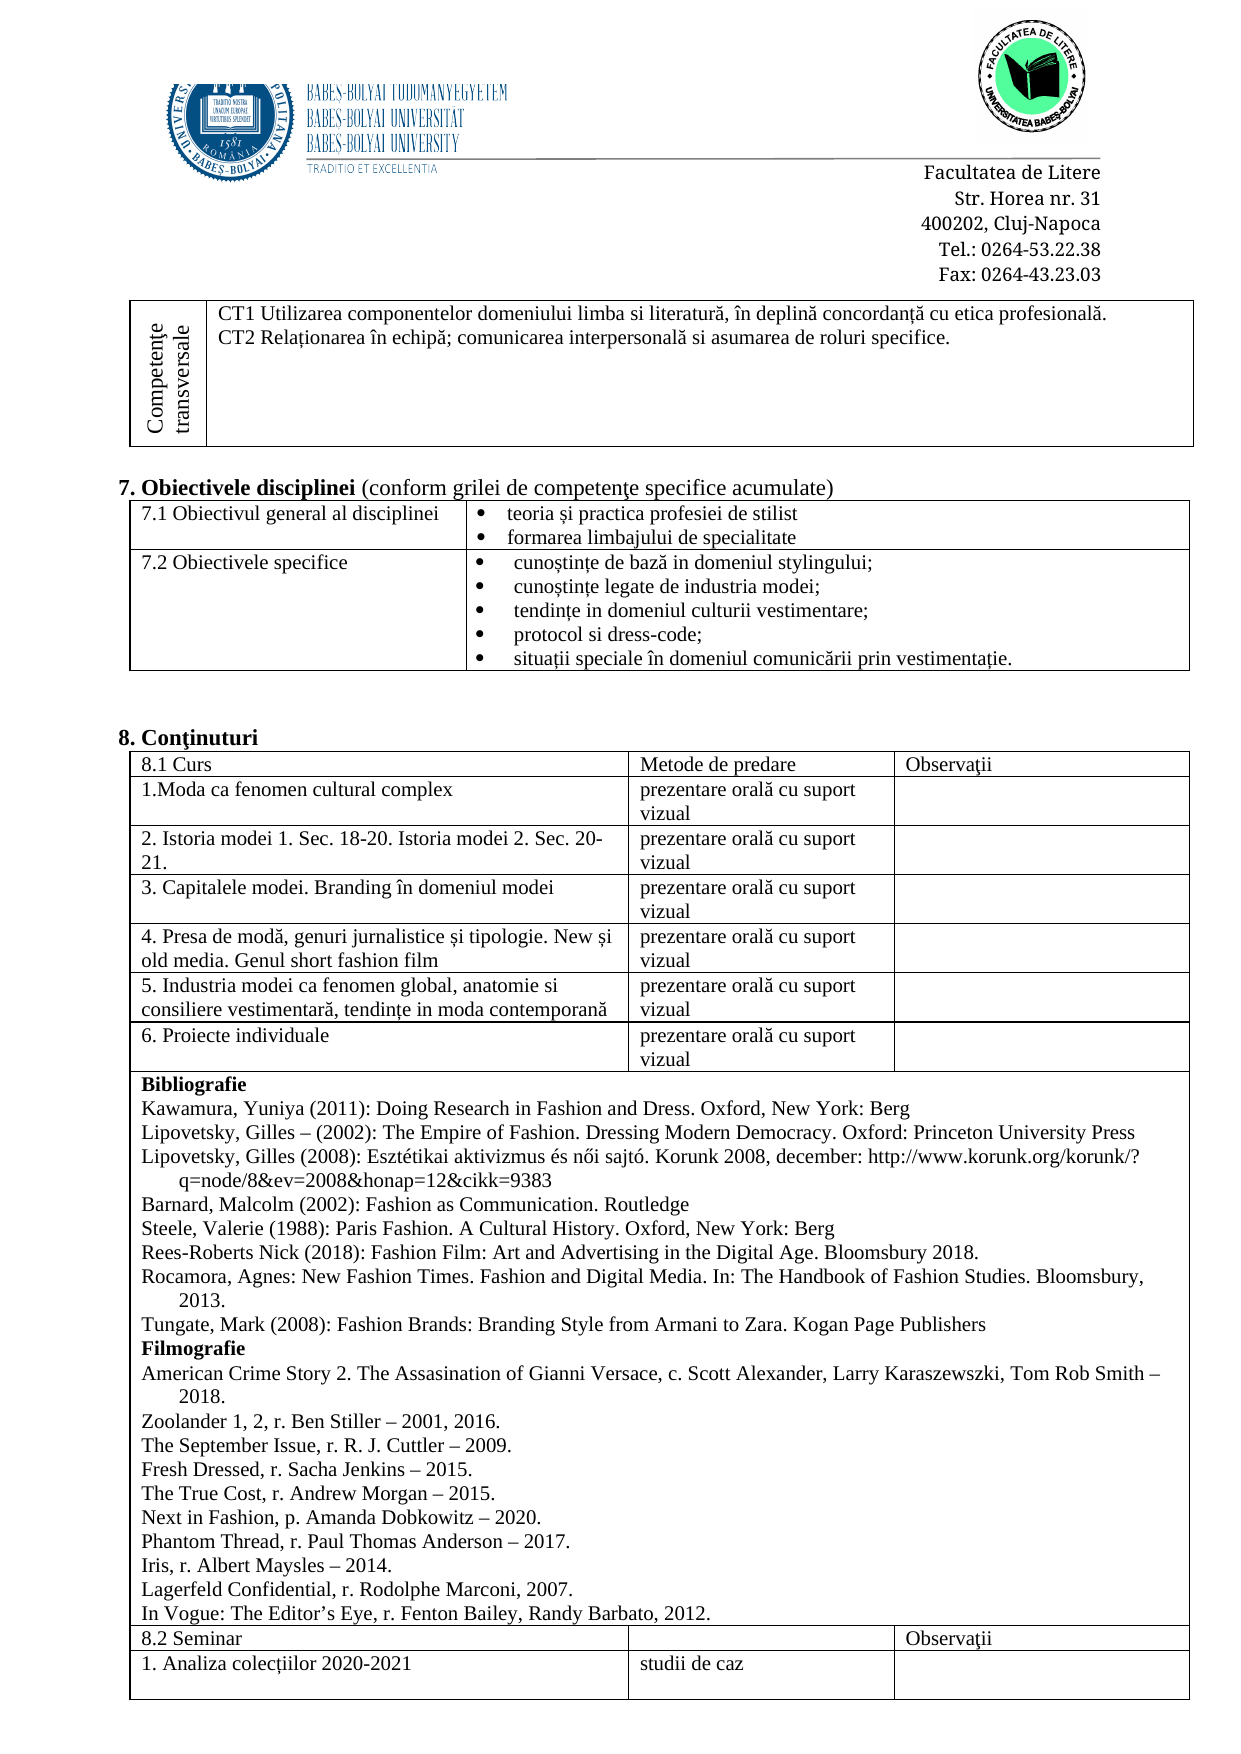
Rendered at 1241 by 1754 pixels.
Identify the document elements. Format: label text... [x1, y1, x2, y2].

table_cell [895, 826, 1189, 874]
table_cell 7.2 Obiectivele specifice [131, 550, 466, 670]
table_cell 1. Analiza colecțiilor 2020-2021 [131, 1651, 628, 1699]
table_cell 4. Presa de modă, genuri jurnalistice și tipologie. New și old media. Genul short fashion film [131, 924, 628, 972]
table_cell prezentare orală cu suport vizual [629, 777, 894, 825]
table_header Metode de predare [629, 752, 894, 776]
table_cell 6. Proiecte individuale [131, 1023, 628, 1071]
table_cell Observaţii [895, 1626, 1189, 1650]
table_cell cunoștințe de bază in domeniul stylingului; cunoștințe legate de industria modei; tendințe in domeniul culturii vestimentare; protocol si dress-code; situații speciale în domeniul comunicării prin vestimentație. [467, 550, 1189, 670]
table_cell prezentare orală cu suport vizual [629, 875, 894, 923]
picture [148, 84, 528, 215]
table_cell [629, 1626, 894, 1650]
table_cell [895, 1023, 1189, 1071]
table_header 7.1 Obiectivul general al disciplinei [131, 501, 466, 549]
table_cell prezentare orală cu suport vizual [629, 826, 894, 874]
picture [974, 8, 1087, 143]
table_cell 3. Capitalele modei. Branding în domeniul modei [131, 875, 628, 923]
table_cell 8.2 Seminar [131, 1626, 628, 1650]
table_cell prezentare orală cu suport vizual [629, 1023, 894, 1071]
table_cell [895, 973, 1189, 1021]
text 7. Obiectivele disciplinei (conform grilei de competenţe specifice acumulate) [118, 473, 1152, 500]
table_cell [895, 1651, 1189, 1699]
table_cell studii de caz [629, 1651, 894, 1699]
table_cell prezentare orală cu suport vizual [629, 924, 894, 972]
table_cell 5. Industria modei ca fenomen global, anatomie si consiliere vestimentară, tendințe in moda contemporană [131, 973, 628, 1021]
text 8. Conţinuturi [118, 724, 1152, 751]
table_cell Bibliografie Kawamura, Yuniya (2011): Doing Research in Fashion and Dress. Oxford, New York: Berg Lipovetsky, Gilles – (2002): The Empire of Fashion. Dressing Modern Democracy. Oxford: Princeton University Press Lipovetsky, Gilles (2008): Esztétikai aktivizmus és női sajtó. Korunk 2008, december: http://www.korunk.org/korunk/?q=node/8&ev=2008&honap=12&cikk=9383 Barnard, Malcolm (2002): Fashion as Communication. Routledge Steele, Valerie (1988): Paris Fashion. A Cultural History. Oxford, New York: Berg Rees-Roberts Nick (2018): Fashion Film: Art and Advertising in the Digital Age. Bloomsbury 2018. Rocamora, Agnes: New Fashion Times. Fashion and Digital Media. In: The Handbook of Fashion Studies. Bloomsbury, 2013. Tungate, Mark (2008): Fashion Brands: Branding Style from Armani to Zara. Kogan Page Publishers Filmografie American Crime Story 2. The Assasination of Gianni Versace, c. Scott Alexander, Larry Karaszewszki, Tom Rob Smith – 2018. Zoolander 1, 2, r. Ben Stiller – 2001, 2016. The September Issue, r. R. J. Cuttler – 2009. Fresh Dressed, r. Sacha Jenkins – 2015. The True Cost, r. Andrew Morgan – 2015. Next in Fashion, p. Amanda Dobkowitz – 2020. Phantom Thread, r. Paul Thomas Anderson – 2017. Iris, r. Albert Maysles – 2014. Lagerfeld Confidential, r. Rodolphe Marconi, 2007. In Vogue: The Editor’s Eye, r. Fenton Bailey, Randy Barbato, 2012. [131, 1072, 1189, 1625]
table_header Observaţii [895, 752, 1189, 776]
table_cell Competenţe transversale [131, 301, 206, 446]
table_header 8.1 Curs [131, 752, 628, 776]
table_cell [895, 875, 1189, 923]
table_cell prezentare orală cu suport vizual [629, 973, 894, 1021]
table_cell [895, 777, 1189, 825]
table_header teoria și practica profesiei de stilist formarea limbajului de specialitate [467, 501, 1189, 549]
table_cell CT1 Utilizarea componentelor domeniului limba si literatură, în deplină concordanță cu etica profesională. CT2 Relaționarea în echipă; comunicarea interpersonală si asumarea de roluri specifice. [207, 301, 1193, 446]
table_cell 2. Istoria modei 1. Sec. 18-20. Istoria modei 2. Sec. 20-21. [131, 826, 628, 874]
table_cell 1.Moda ca fenomen cultural complex [131, 777, 628, 825]
table_cell [895, 924, 1189, 972]
